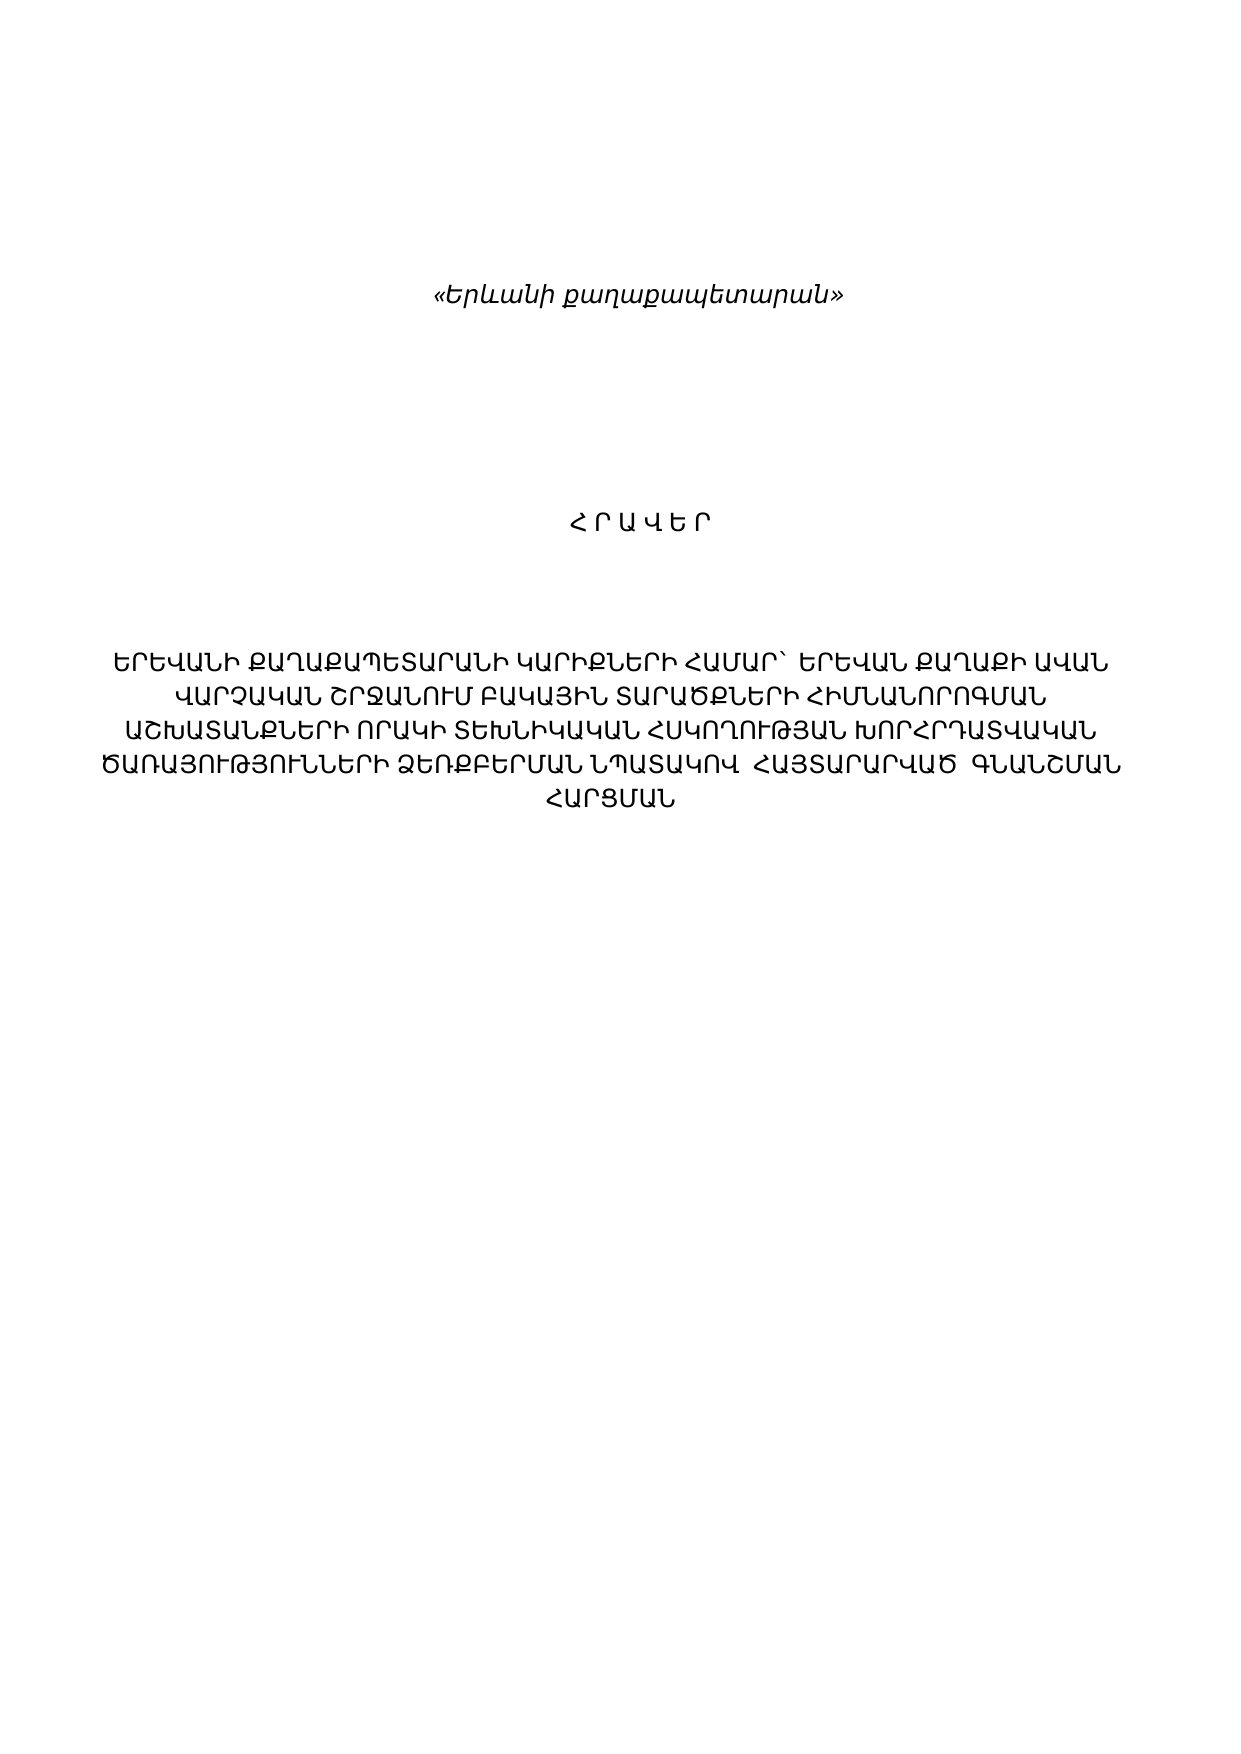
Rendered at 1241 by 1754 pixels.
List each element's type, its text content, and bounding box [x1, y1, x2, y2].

text Հ Ր Ա Վ Ե Ր [69, 505, 1152, 539]
text ԵՐԵՎԱՆԻ ՔԱՂԱՔԱՊԵՏԱՐԱՆԻ ԿԱՐԻՔՆԵՐԻ ՀԱՄԱՐ` ԵՐԵՎԱՆ ՔԱՂԱՔԻ ԱՎԱՆ ՎԱՐՉԱԿԱՆ ՇՐՋԱՆՈՒՄ ԲԱԿԱՅԻՆ ՏԱՐԱԾՔՆԵՐԻ ՀԻՄՆԱՆՈՐՈԳՄԱՆ ԱՇԽԱՏԱՆՔՆԵՐԻ ՈՐԱԿԻ ՏԵԽՆԻԿԱԿԱՆ ՀՍԿՈՂՈՒԹՅԱՆ ԽՈՐՀՐԴԱՏՎԱԿԱՆ ԾԱՌԱՅՈՒԹՅՈՒՆՆԵՐԻ ՁԵՌՔԲԵՐՄԱՆ ՆՊԱՏԱԿՈՎ ՀԱՅՏԱՐԱՐՎԱԾ ԳՆԱՆՇՄԱՆ ՀԱՐՑՄԱՆ [69, 645, 1152, 815]
text «Երևանի քաղաքապետարան» [69, 277, 1152, 311]
